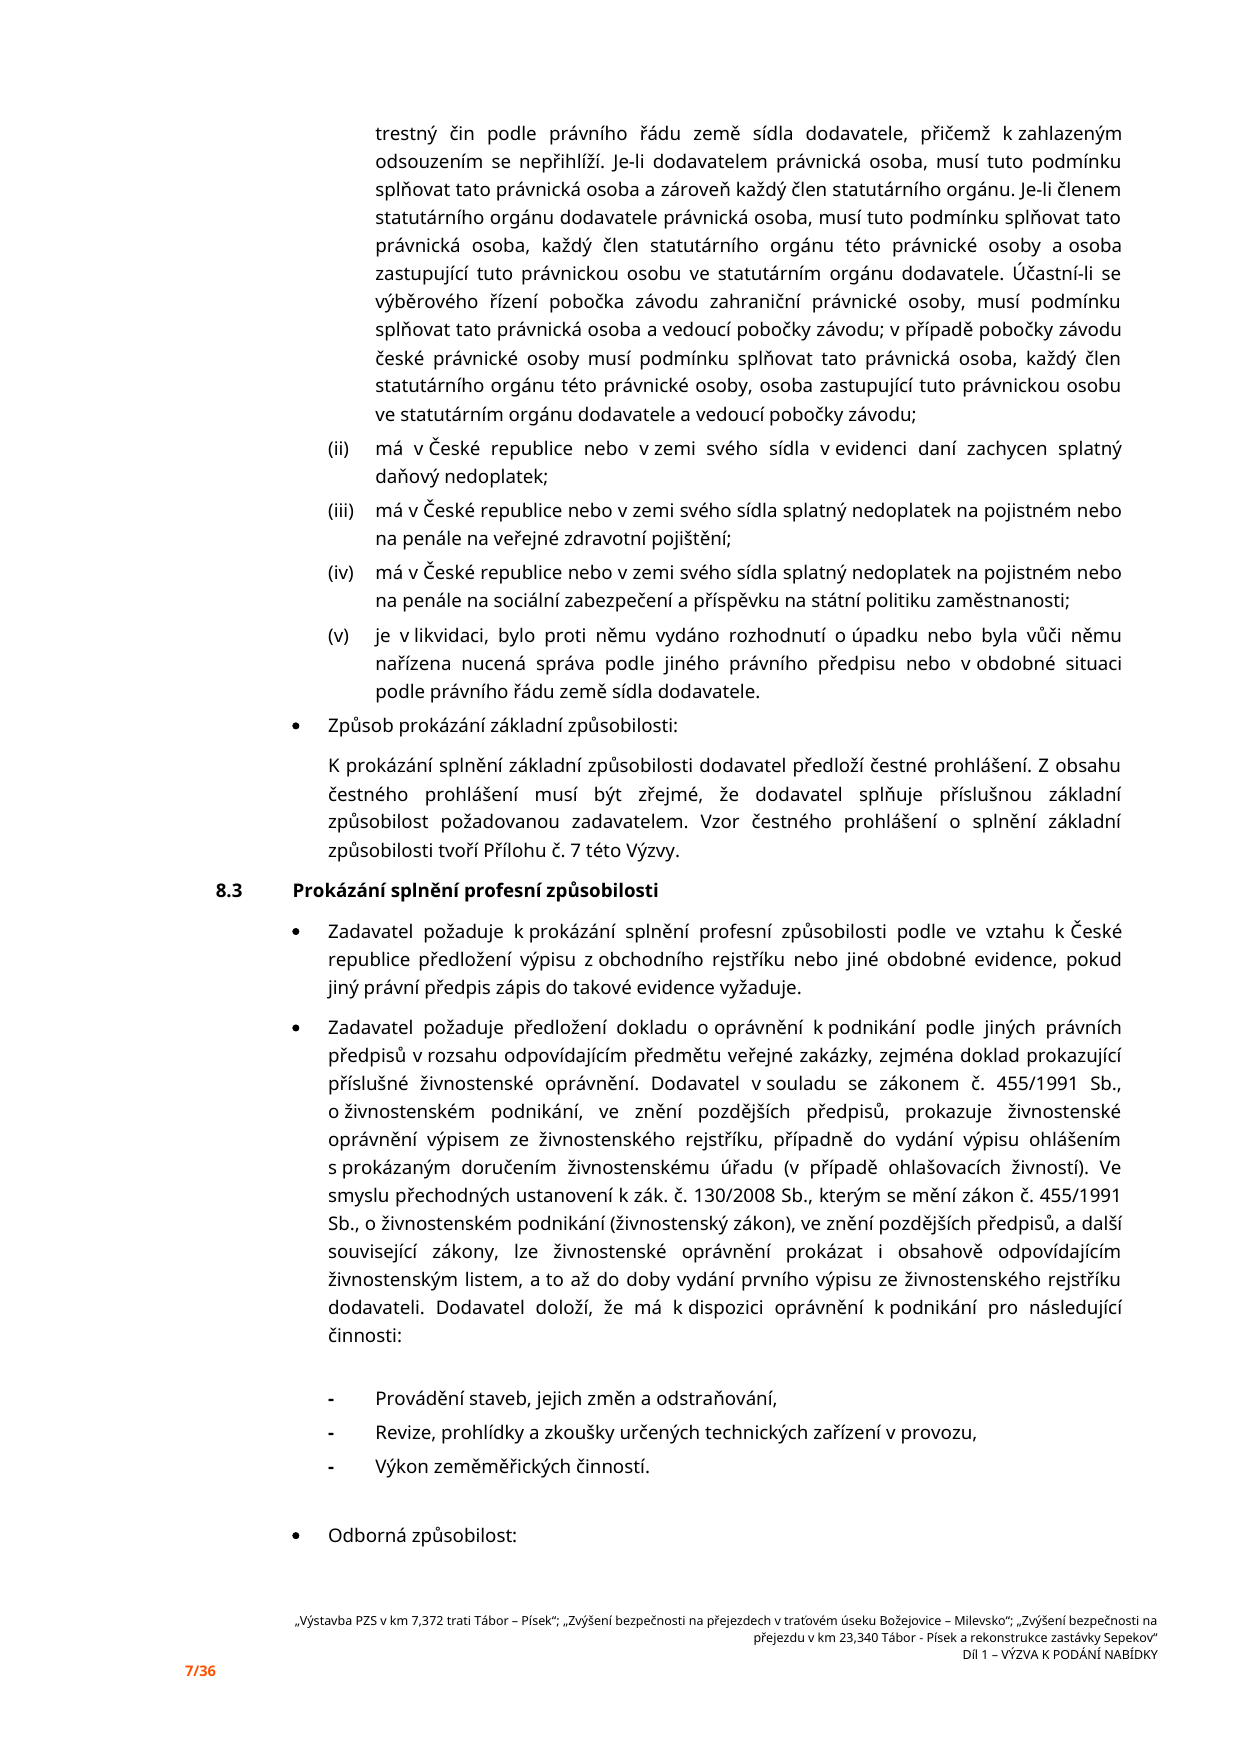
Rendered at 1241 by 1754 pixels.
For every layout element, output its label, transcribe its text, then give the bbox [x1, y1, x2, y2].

text má v České republice nebo v zemi svého sídla splatný nedoplatek na pojistném nebo na penále na sociální zabezpečení a příspěvku na státní politiku zaměstnanosti; [328, 560, 1122, 613]
text Revize, prohlídky a zkoušky určených technických zařízení v provozu, [328, 1419, 1122, 1445]
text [328, 121, 1122, 426]
text Prokázání splnění profesní způsobilosti [216, 877, 1122, 903]
text Výkon zeměměřických činností. [328, 1453, 1122, 1479]
text má v České republice nebo v zemi svého sídla splatný nedoplatek na pojistném nebo na penále na veřejné zdravotní pojištění; [328, 497, 1122, 551]
text Způsob prokázání základní způsobilosti: [292, 712, 1122, 738]
text Provádění staveb, jejich změn a odstraňování, [328, 1385, 1122, 1411]
text Zadavatel požaduje předložení dokladu o oprávnění k podnikání podle jiných právních předpisů v rozsahu odpovídajícím předmětu veřejné zakázky, zejména doklad prokazující příslušné živnostenské oprávnění. Dodavatel v souladu se zákonem č. 455/1991 Sb., o živnostenském podnikání, ve znění pozdějších předpisů, prokazuje živnostenské oprávnění výpisem ze živnostenského rejstříku, případně do vydání výpisu ohlášením s prokázaným doručením živnostenskému úřadu (v případě ohlašovacích živností). Ve smyslu přechodných ustanovení k zák. č. 130/2008 Sb., kterým se mění zákon č. 455/1991 Sb., o živnostenském podnikání (živnostenský zákon), ve znění pozdějších předpisů, a další související zákony, lze živnostenské oprávnění prokázat i obsahově odpovídajícím živnostenským listem, a to až do doby vydání prvního výpisu ze živnostenského rejstříku dodavateli. Dodavatel doloží, že má k dispozici oprávnění k podnikání pro následující činnosti: [292, 1014, 1122, 1348]
text K prokázání splnění základní způsobilosti dodavatel předloží čestné prohlášení. Z obsahu čestného prohlášení musí být zřejmé, že dodavatel splňuje příslušnou základní způsobilost požadovanou zadavatelem. Vzor čestného prohlášení o splnění základní způsobilosti tvoří Přílohu č. 7 této Výzvy. [328, 753, 1122, 862]
text má v České republice nebo v zemi svého sídla v evidenci daní zachycen splatný daňový nedoplatek; [328, 435, 1122, 489]
text Zadavatel požaduje k prokázání splnění profesní způsobilosti podle ve vztahu k České republice předložení výpisu z obchodního rejstříku nebo jiné obdobné evidence, pokud jiný právní předpis zápis do takové evidence vyžaduje. [292, 918, 1122, 999]
text je v likvidaci, bylo proti němu vydáno rozhodnutí o úpadku nebo byla vůči němu nařízena nucená správa podle jiného právního předpisu nebo v obdobné situaci podle právního řádu země sídla dodavatele. [328, 622, 1122, 703]
text Odborná způsobilost: [292, 1522, 1122, 1548]
